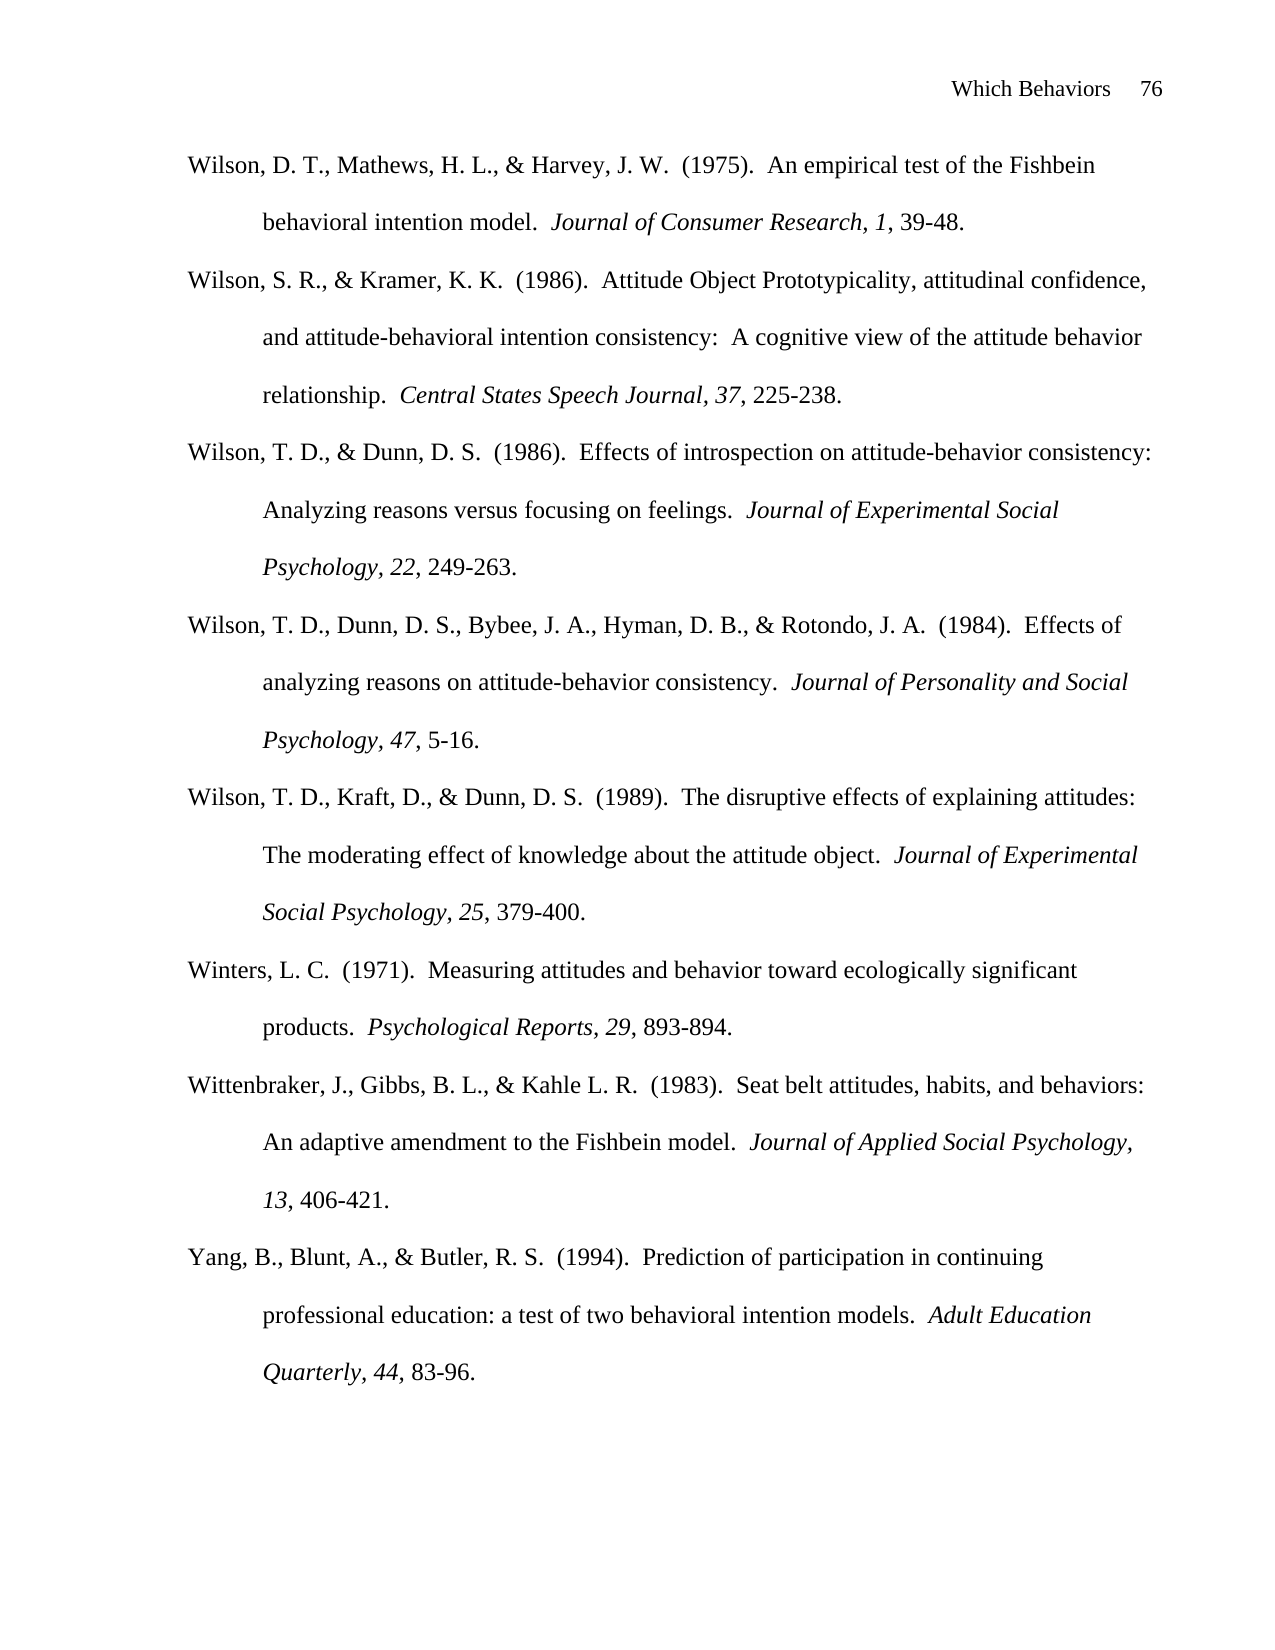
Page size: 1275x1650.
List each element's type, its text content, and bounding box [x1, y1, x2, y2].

subtitle Wilson, T. D., & Dunn, D. S. (1986). Effects of introspection on attitude-behavior consistency: Analyzing reasons versus focusing on feelings. Journal of Experimental Social Psychology, 22, 249-263. [187, 437, 1162, 581]
subtitle Wilson, T. D., Kraft, D., & Dunn, D. S. (1989). The disruptive effects of explaining attitudes: The moderating effect of knowledge about the attitude object. Journal of Experimental Social Psychology, 25, 379-400. [187, 782, 1162, 926]
subtitle Winters, L. C. (1971). Measuring attitudes and behavior toward ecologically significant products. Psychological Reports, 29, 893-894. [187, 955, 1162, 1041]
text Wilson, T. D., Dunn, D. S., Bybee, J. A., Hyman, D. B., & Rotondo, J. A. (1984). Effects of analyzing reasons on attitude-behavior consistency. Journal of Personality and Social Psychology, 47, 5-16. [187, 610, 1162, 754]
text Wittenbraker, J., Gibbs, B. L., & Kahle L. R. (1983). Seat belt attitudes, habits, and behaviors: An adaptive amendment to the Fishbein model. Journal of Applied Social Psychology, 13, 406-421. [187, 1070, 1162, 1214]
subtitle Wilson, S. R., & Kramer, K. K. (1986). Attitude Object Prototypicality, attitudinal confidence, and attitude-behavioral intention consistency: A cognitive view of the attitude behavior relationship. Central States Speech Journal, 37, 225-238. [187, 265, 1162, 409]
text Wilson, D. T., Mathews, H. L., & Harvey, J. W. (1975). An empirical test of the Fishbein behavioral intention model. Journal of Consumer Research, 1, 39-48. [187, 150, 1162, 236]
text Yang, B., Blunt, A., & Butler, R. S. (1994). Prediction of participation in continuing professional education: a test of two behavioral intention models. Adult Education Quarterly, 44, 83-96. [187, 1242, 1162, 1386]
